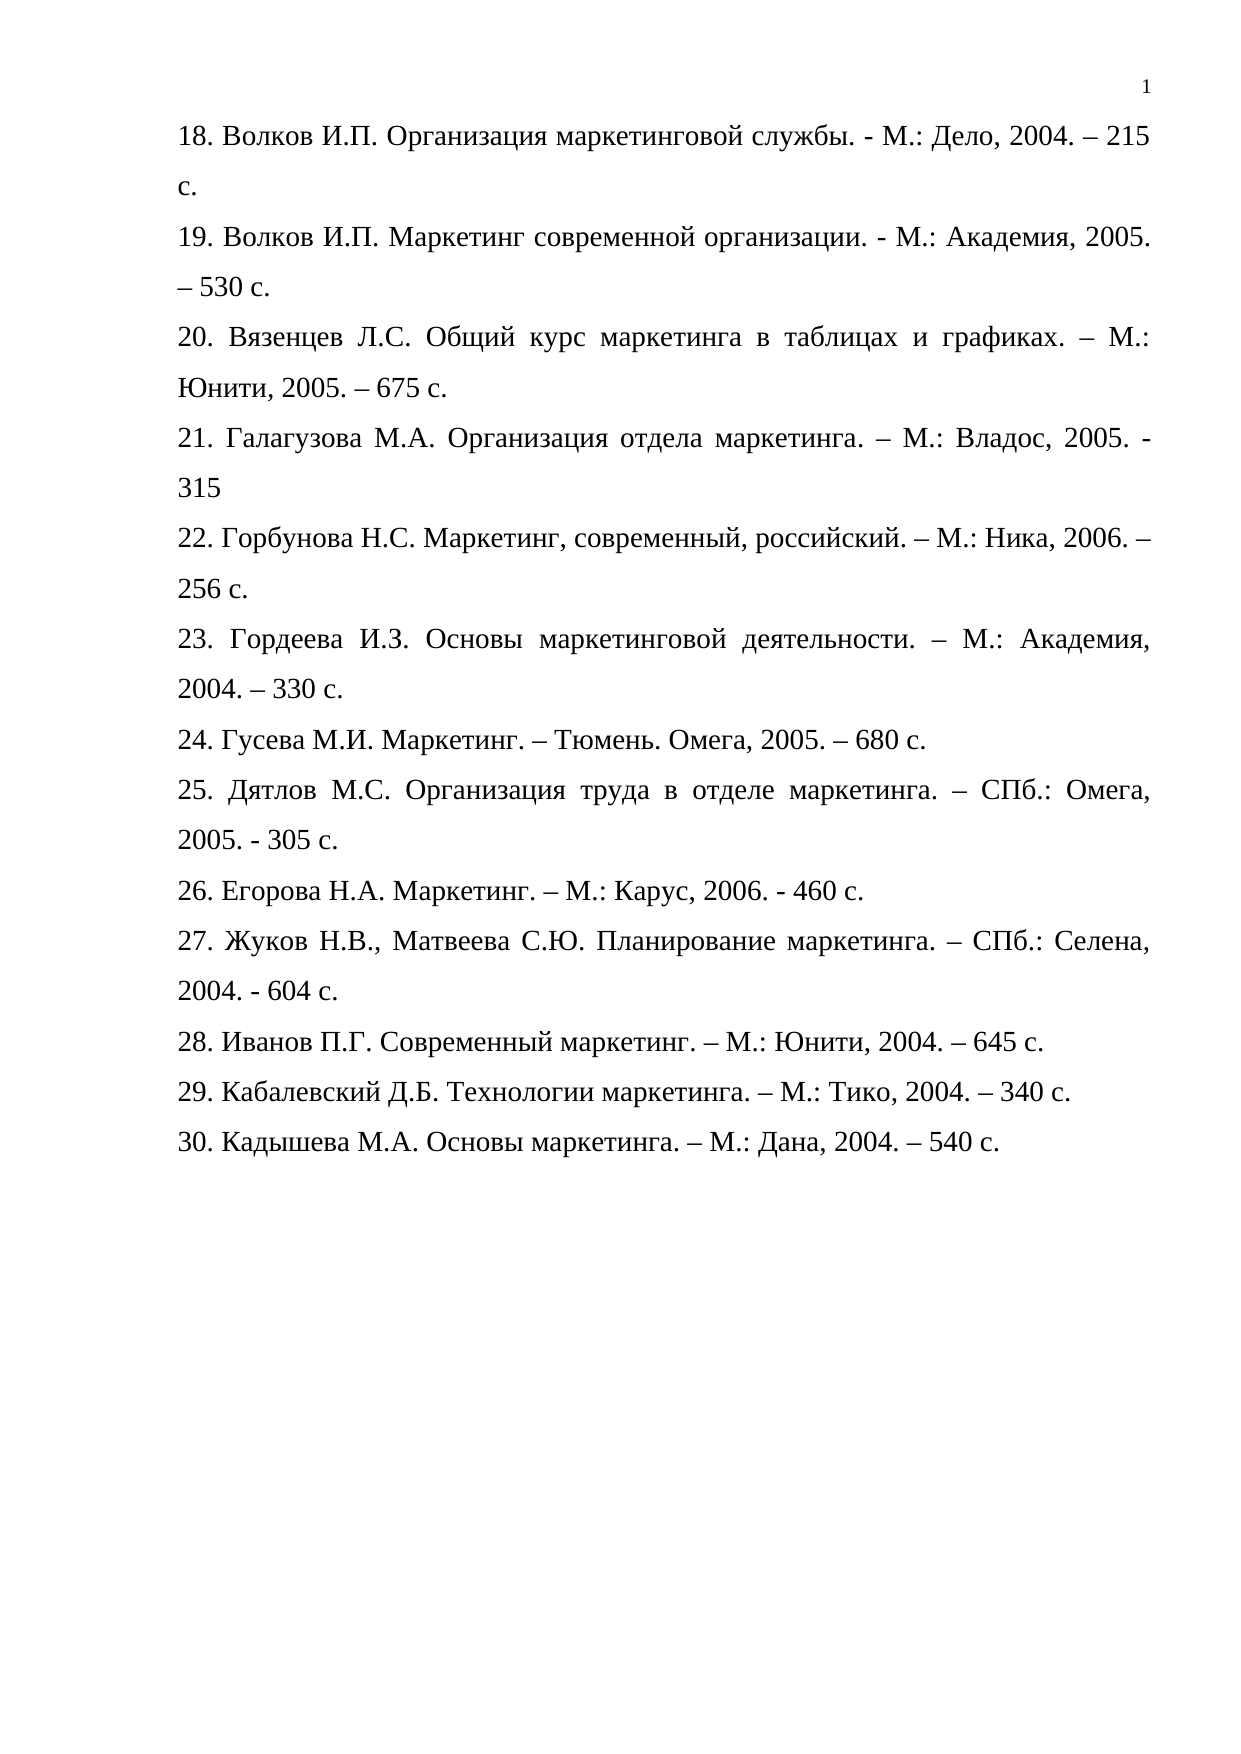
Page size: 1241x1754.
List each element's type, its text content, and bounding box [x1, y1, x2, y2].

text 21. Галагузова М.А. Организация отдела маркетинга. – М.: Владос, 2005. - 315 [177, 420, 1152, 504]
text 20. Вязенцев Л.С. Общий курс маркетинга в таблицах и графиках. – М.: Юнити, 2005. – 675 с. [177, 319, 1152, 403]
text 24. Гусева М.И. Маркетинг. – Тюмень. Омега, 2005. – 680 с. [177, 722, 1152, 755]
text 30. Кадышева М.А. Основы маркетинга. – М.: Дана, 2004. – 540 с. [177, 1124, 1152, 1158]
text 18. Волков И.П. Организация маркетинговой службы. - М.: Дело, 2004. – 215 с. [177, 118, 1152, 202]
text 25. Дятлов М.С. Организация труда в отделе маркетинга. – СПб.: Омега, 2005. - 305 с. [177, 772, 1152, 856]
text 26. Егорова Н.А. Маркетинг. – М.: Карус, 2006. - 460 с. [177, 873, 1152, 906]
text 22. Горбунова Н.С. Маркетинг, современный, российский. – М.: Ника, 2006. – 256 с. [177, 521, 1152, 604]
text 19. Волков И.П. Маркетинг современной организации. - М.: Академия, 2005. – 530 с. [177, 219, 1152, 303]
text 23. Гордеева И.З. Основы маркетинговой деятельности. – М.: Академия, 2004. – 330 с. [177, 621, 1152, 705]
text 29. Кабалевский Д.Б. Технологии маркетинга. – М.: Тико, 2004. – 340 с. [177, 1074, 1152, 1108]
text 28. Иванов П.Г. Современный маркетинг. – М.: Юнити, 2004. – 645 с. [177, 1024, 1152, 1057]
text 27. Жуков Н.В., Матвеева С.Ю. Планирование маркетинга. – СПб.: Селена, 2004. - 604 с. [177, 923, 1152, 1007]
